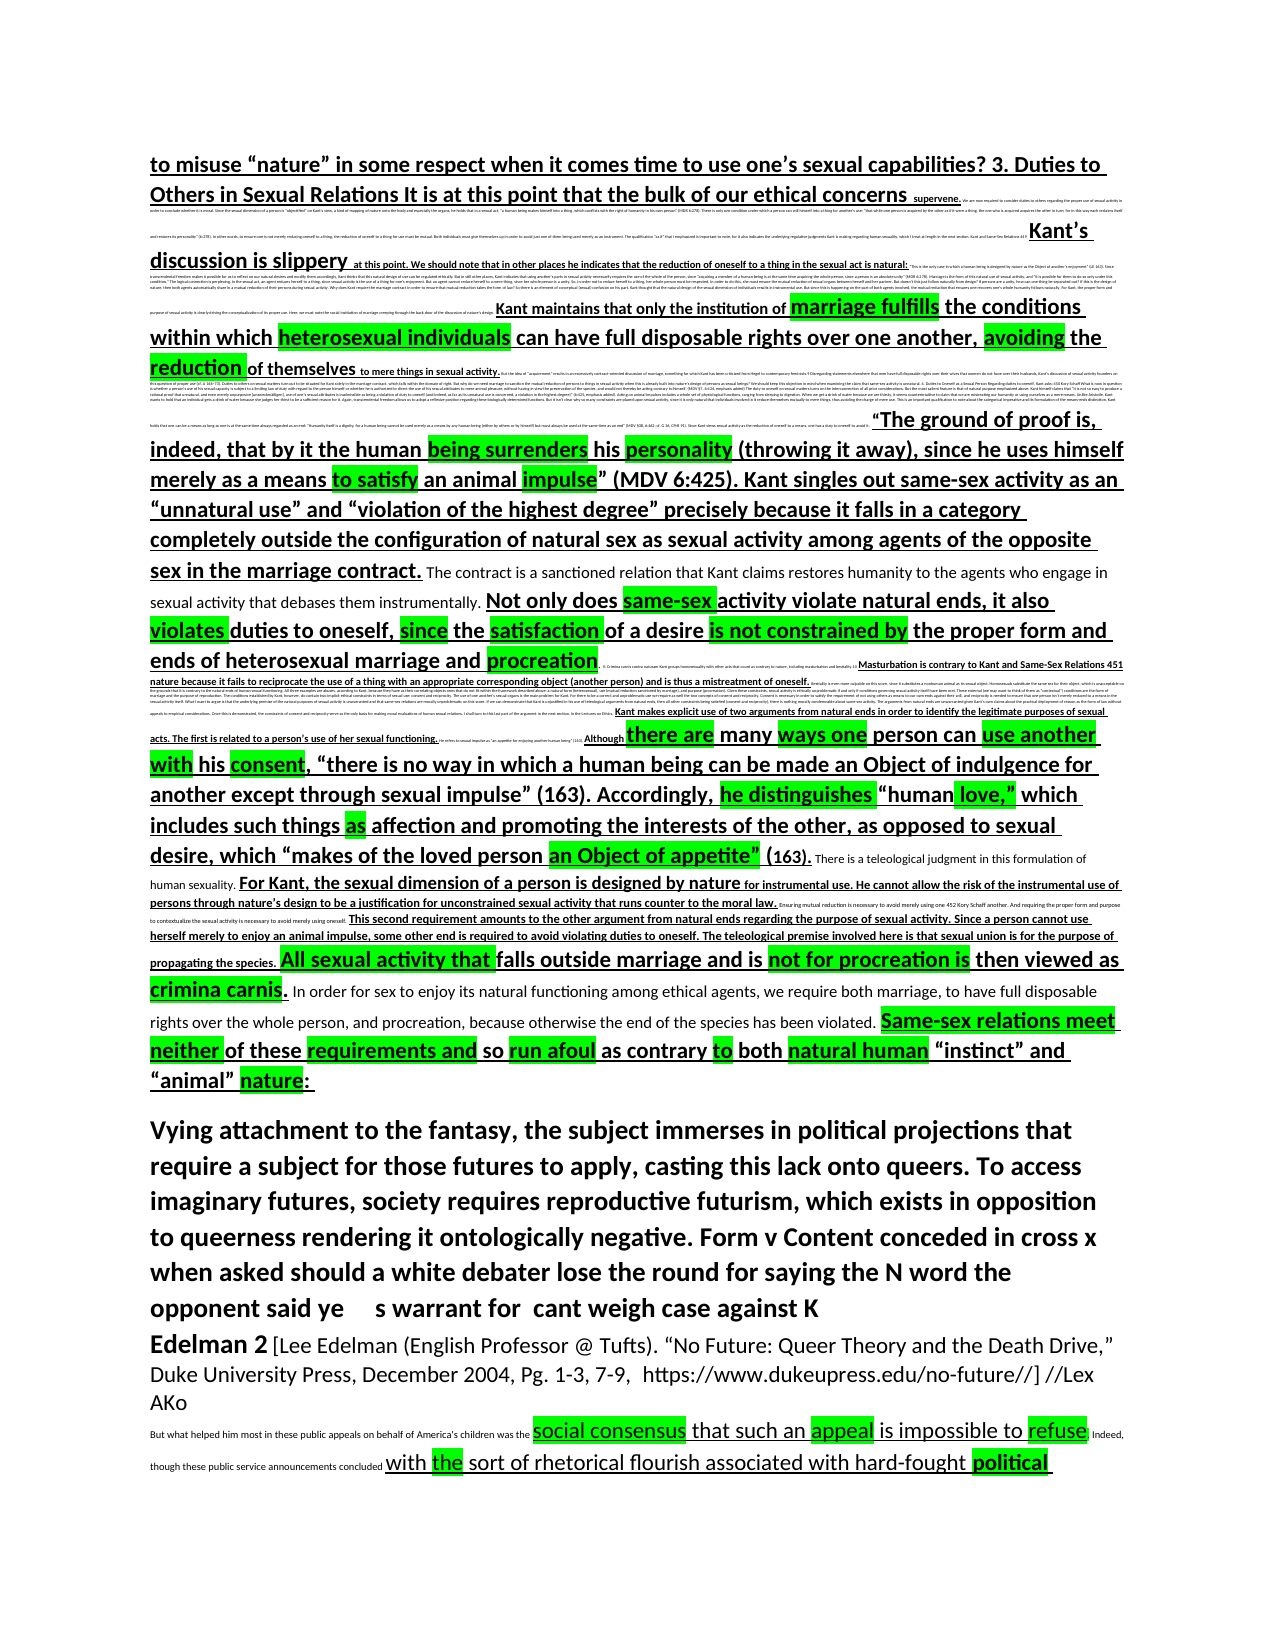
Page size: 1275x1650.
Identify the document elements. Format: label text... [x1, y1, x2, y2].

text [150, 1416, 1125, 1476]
text Edelman 2 [Lee Edelman (English Professor @ Tufts). “No Future: Queer Theory and the Death Drive,” Duke University Press, December 2004, Pg. 1-3, 7-9, https://www.dukeupress.edu/no-future//] //Lex AKo [150, 1327, 1125, 1416]
subtitle Vying attachment to the fantasy, the subject immerses in political projections that require a subject for those futures to apply, casting this lack onto queers. To access imaginary futures, society requires reproductive futurism, which exists in opposition to queerness rendering it ontologically negative. Form v Content conceded in cross x when asked should a white debater lose the round for saying the N word the opponent said ye s warrant for cant weigh case against K [150, 1113, 1125, 1324]
